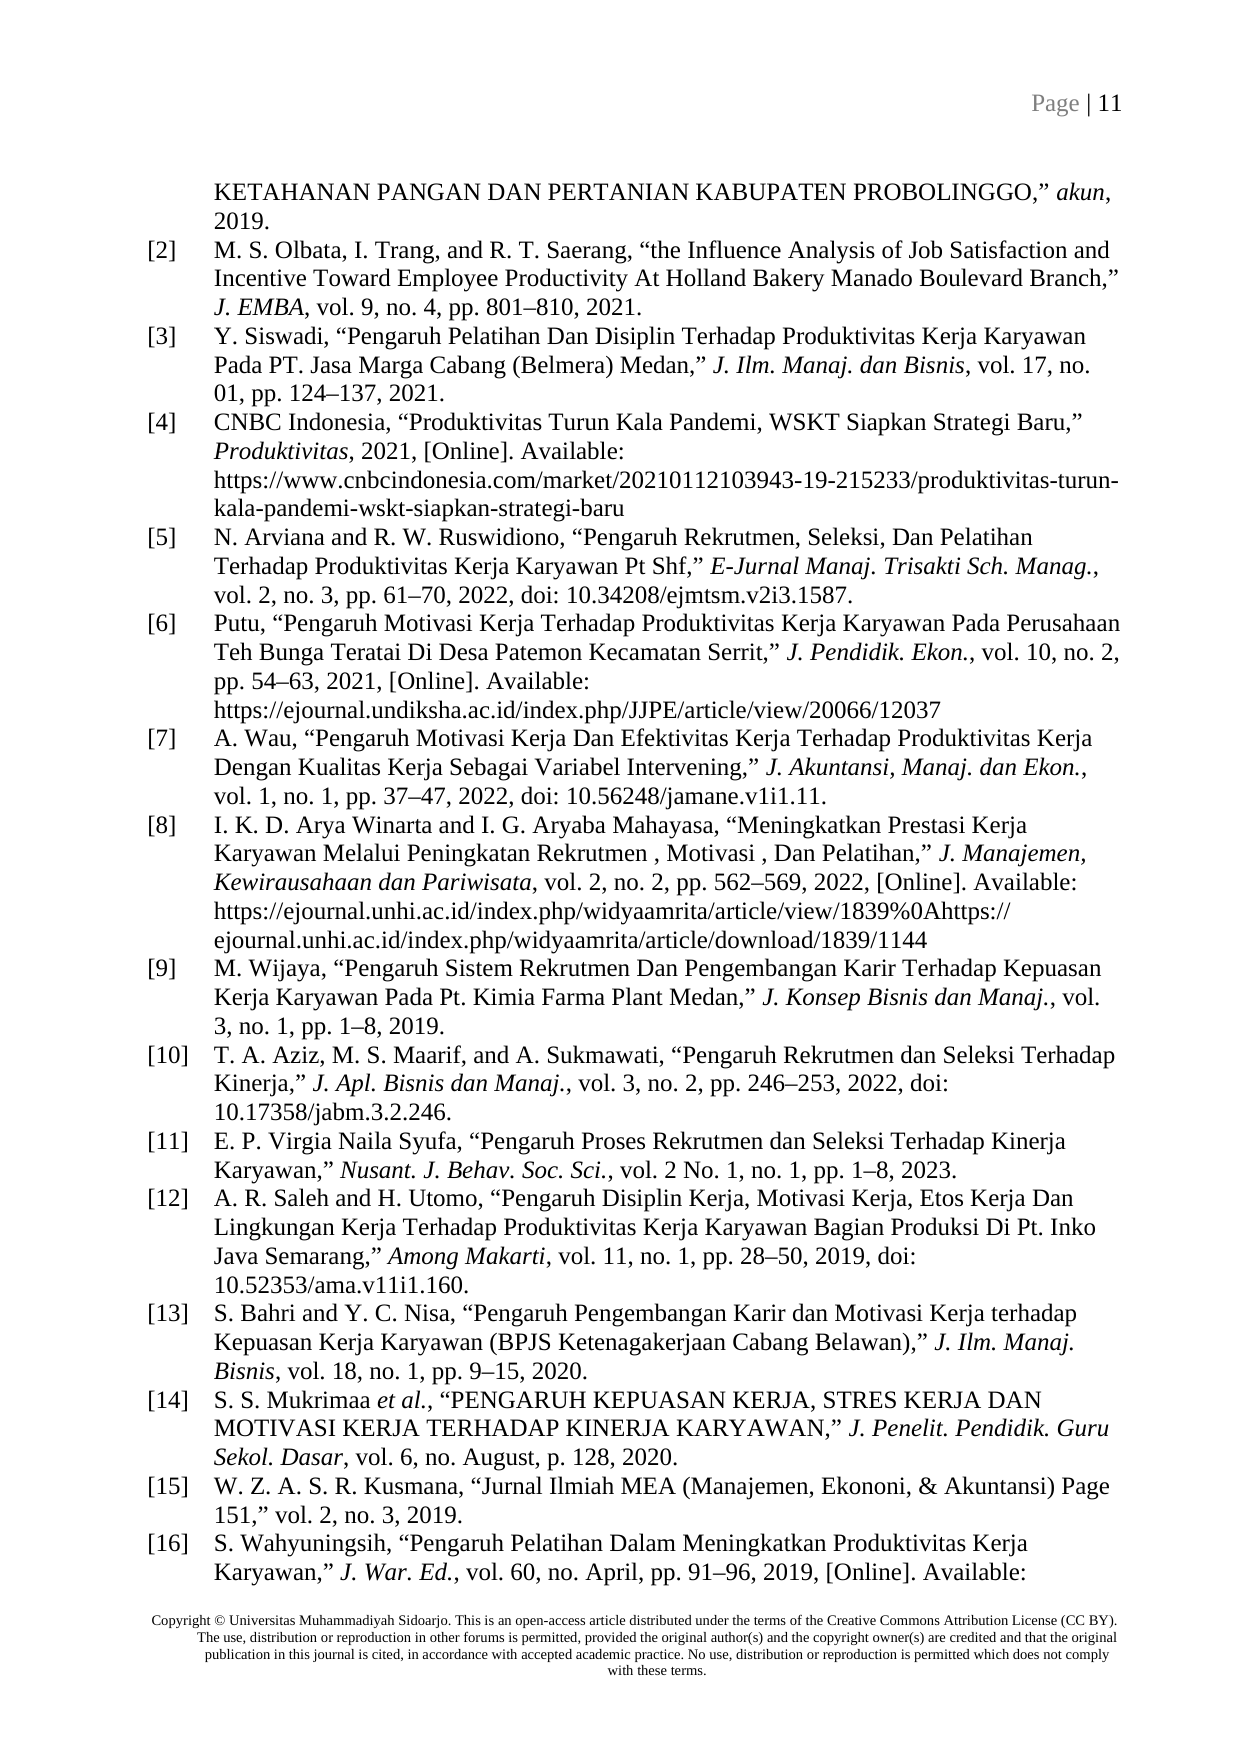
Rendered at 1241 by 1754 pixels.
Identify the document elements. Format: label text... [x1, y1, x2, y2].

text [12] A. R. Saleh and H. Utomo, “Pengaruh Disiplin Kerja, Motivasi Kerja, Etos Kerja Dan Lingkungan Kerja Terhadap Produktivitas Kerja Karyawan Bagian Produksi Di Pt. Inko Java Semarang,” Among Makarti, vol. 11, no. 1, pp. 28–50, 2019, doi: 10.52353/ama.v11i1.160. [147, 1183, 1122, 1298]
text [9] M. Wijaya, “Pengaruh Sistem Rekrutmen Dan Pengembangan Karir Terhadap Kepuasan Kerja Karyawan Pada Pt. Kimia Farma Plant Medan,” J. Konsep Bisnis dan Manaj., vol. 3, no. 1, pp. 1–8, 2019. [147, 953, 1122, 1040]
text [10] T. A. Aziz, M. S. Maarif, and A. Sukmawati, “Pengaruh Rekrutmen dan Seleksi Terhadap Kinerja,” J. Apl. Bisnis dan Manaj., vol. 3, no. 2, pp. 246–253, 2022, doi: 10.17358/jabm.3.2.246. [147, 1040, 1122, 1126]
text [13] S. Bahri and Y. C. Nisa, “Pengaruh Pengembangan Karir dan Motivasi Kerja terhadap Kepuasan Kerja Karyawan (BPJS Ketenagakerjaan Cabang Belawan),” J. Ilm. Manaj. Bisnis, vol. 18, no. 1, pp. 9–15, 2020. [147, 1298, 1122, 1385]
text [5] N. Arviana and R. W. Ruswidiono, “Pengaruh Rekrutmen, Seleksi, Dan Pelatihan Terhadap Produktivitas Kerja Karyawan Pt Shf,” E-Jurnal Manaj. Trisakti Sch. Manag., vol. 2, no. 3, pp. 61–70, 2022, doi: 10.34208/ejmtsm.v2i3.1587. [147, 522, 1122, 608]
text [6] Putu, “Pengaruh Motivasi Kerja Terhadap Produktivitas Kerja Karyawan Pada Perusahaan Teh Bunga Teratai Di Desa Patemon Kecamatan Serrit,” J. Pendidik. Ekon., vol. 10, no. 2, pp. 54–63, 2021, [Online]. Available: https://ejournal.undiksha.ac.id/index.php/JJPE/article/view/20066/12037 [147, 608, 1122, 723]
text [4] CNBC Indonesia, “Produktivitas Turun Kala Pandemi, WSKT Siapkan Strategi Baru,” Produktivitas, 2021, [Online]. Available: https://www.cnbcindonesia.com/market/20210112103943-19-215233/produktivitas-turun-kala-pandemi-wskt-siapkan-strategi-baru [147, 407, 1122, 522]
text [7] A. Wau, “Pengaruh Motivasi Kerja Dan Efektivitas Kerja Terhadap Produktivitas Kerja Dengan Kualitas Kerja Sebagai Variabel Intervening,” J. Akuntansi, Manaj. dan Ekon., vol. 1, no. 1, pp. 37–47, 2022, doi: 10.56248/jamane.v1i1.11. [147, 723, 1122, 810]
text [147, 1528, 1122, 1586]
text [15] W. Z. A. S. R. Kusmana, “Jurnal Ilmiah MEA (Manajemen, Ekononi, & Akuntansi) Page 151,” vol. 2, no. 3, 2019. [147, 1471, 1122, 1528]
text [3] Y. Siswadi, “Pengaruh Pelatihan Dan Disiplin Terhadap Produktivitas Kerja Karyawan Pada PT. Jasa Marga Cabang (Belmera) Medan,” J. Ilm. Manaj. dan Bisnis, vol. 17, no. 01, pp. 124–137, 2021. [147, 321, 1122, 407]
text [11] E. P. Virgia Naila Syufa, “Pengaruh Proses Rekrutmen dan Seleksi Terhadap Kinerja Karyawan,” Nusant. J. Behav. Soc. Sci., vol. 2 No. 1, no. 1, pp. 1–8, 2023. [147, 1126, 1122, 1183]
text [8] I. K. D. Arya Winarta and I. G. Aryaba Mahayasa, “Meningkatkan Prestasi Kerja Karyawan Melalui Peningkatan Rekrutmen , Motivasi , Dan Pelatihan,” J. Manajemen, Kewirausahaan dan Pariwisata, vol. 2, no. 2, pp. 562–569, 2022, [Online]. Available: https://ejournal.unhi.ac.id/index.php/widyaamrita/article/view/1839%0Ahttps://ejournal.unhi.ac.id/index.php/widyaamrita/article/download/1839/1144 [147, 810, 1122, 953]
text [2] M. S. Olbata, I. Trang, and R. T. Saerang, “the Influence Analysis of Job Satisfaction and Incentive Toward Employee Productivity At Holland Bakery Manado Boulevard Branch,” J. EMBA, vol. 9, no. 4, pp. 801–810, 2021. [147, 235, 1122, 321]
text [14] S. S. Mukrimaa et al., “PENGARUH KEPUASAN KERJA, STRES KERJA DAN MOTIVASI KERJA TERHADAP KINERJA KARYAWAN,” J. Penelit. Pendidik. Guru Sekol. Dasar, vol. 6, no. August, p. 128, 2020. [147, 1385, 1122, 1471]
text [147, 177, 1122, 235]
